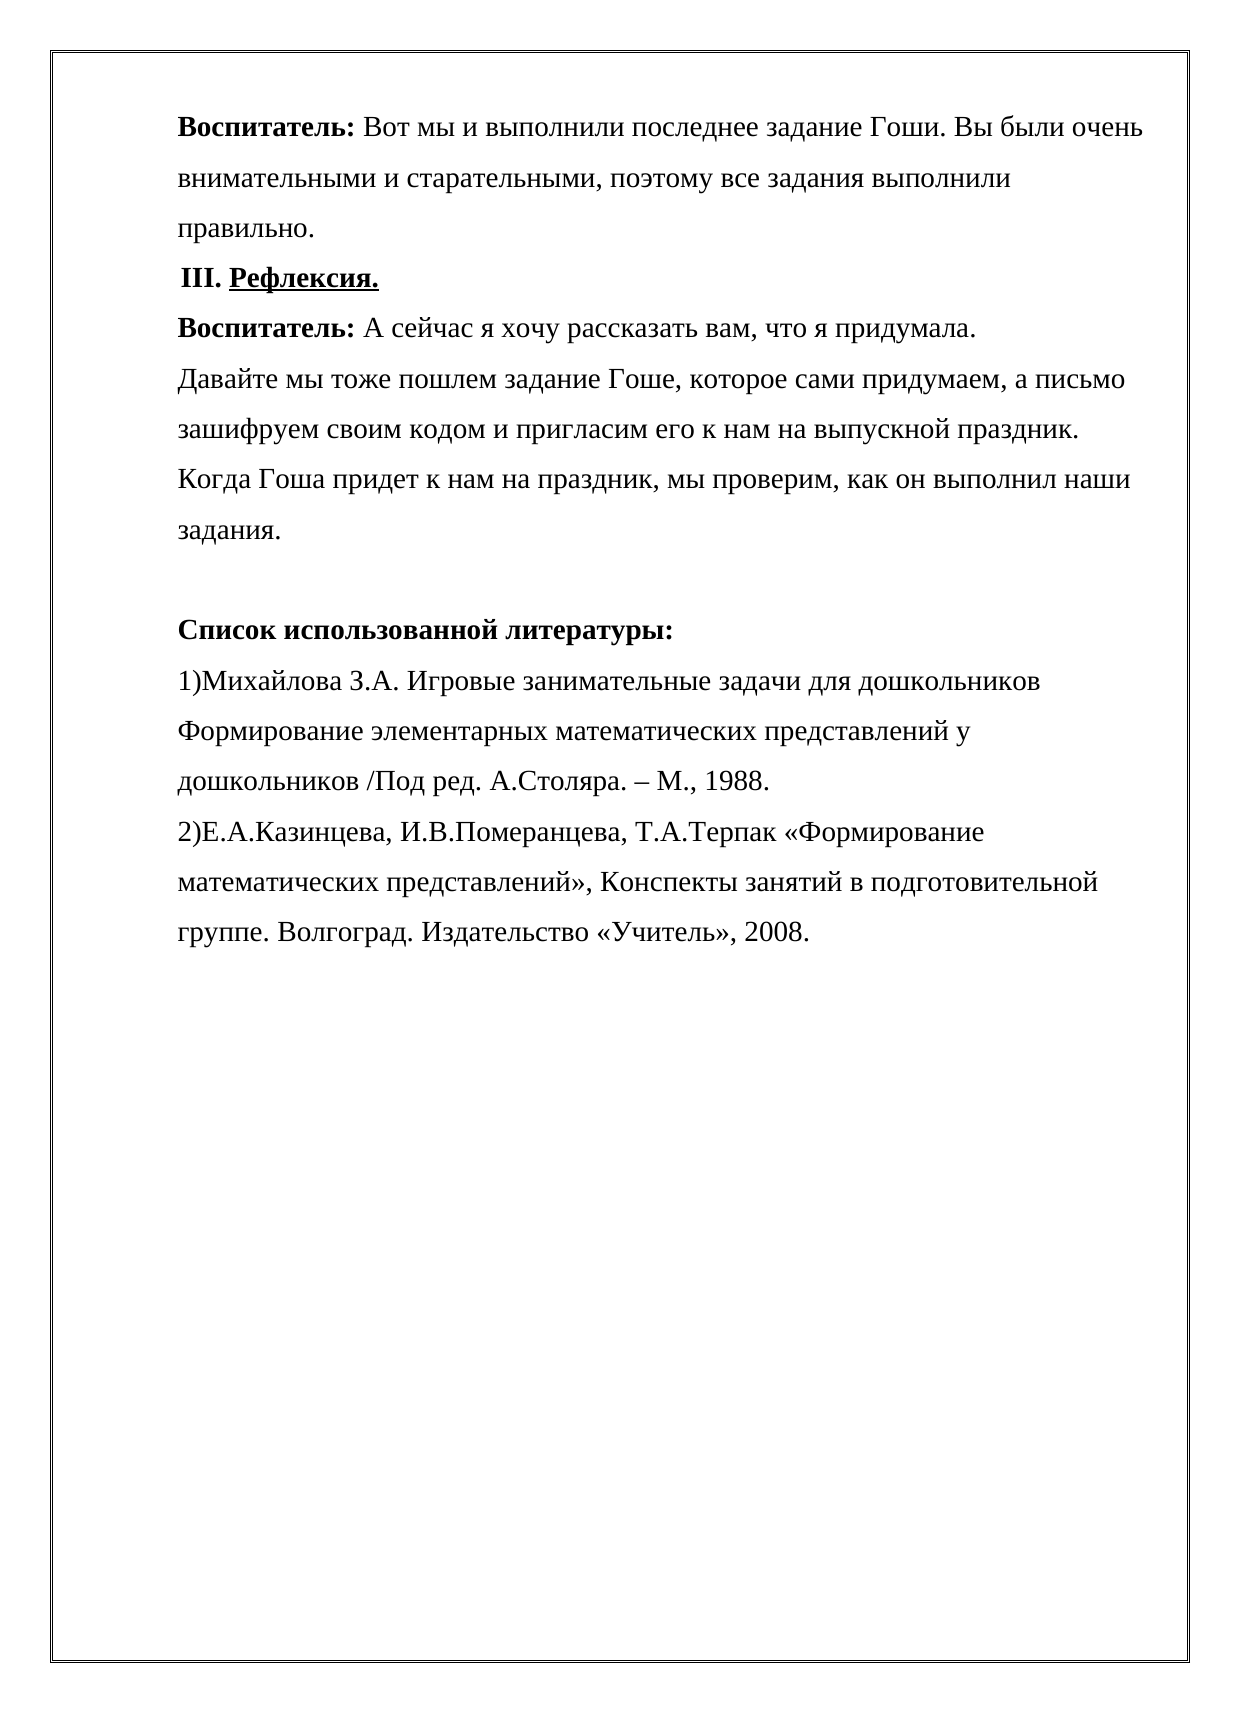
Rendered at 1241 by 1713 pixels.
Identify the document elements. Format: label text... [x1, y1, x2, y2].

text Воспитатель: Вот мы и выполнили последнее задание Гоши. Вы были очень внимательными и старательными, поэтому все задания выполнили правильно. [177, 109, 1152, 243]
text III. Рефлексия. [180, 260, 1152, 294]
text Список использованной литературы: [177, 612, 1152, 646]
text Воспитатель: А сейчас я хочу рассказать вам, что я придумала. [177, 311, 1152, 344]
text Давайте мы тоже пошлем задание Гоше, которое сами придумаем, а письмо зашифруем своим кодом и пригласим его к нам на выпускной праздник. Когда Гоша придет к нам на праздник, мы проверим, как он выполнил наши задания. [177, 361, 1152, 545]
text 2)Е.А.Казинцева, И.В.Померанцева, Т.А.Терпак «Формирование математических представлений», Конспекты занятий в подготовительной группе. Волгоград. Издательство «Учитель», 2008. [177, 814, 1152, 948]
text Формирование элементарных математических представлений у дошкольников /Под ред. А.Столяра. – М., 1988. [177, 713, 1152, 797]
text 1)Михайлова З.А. Игровые занимательные задачи для дошкольников [177, 663, 1152, 696]
